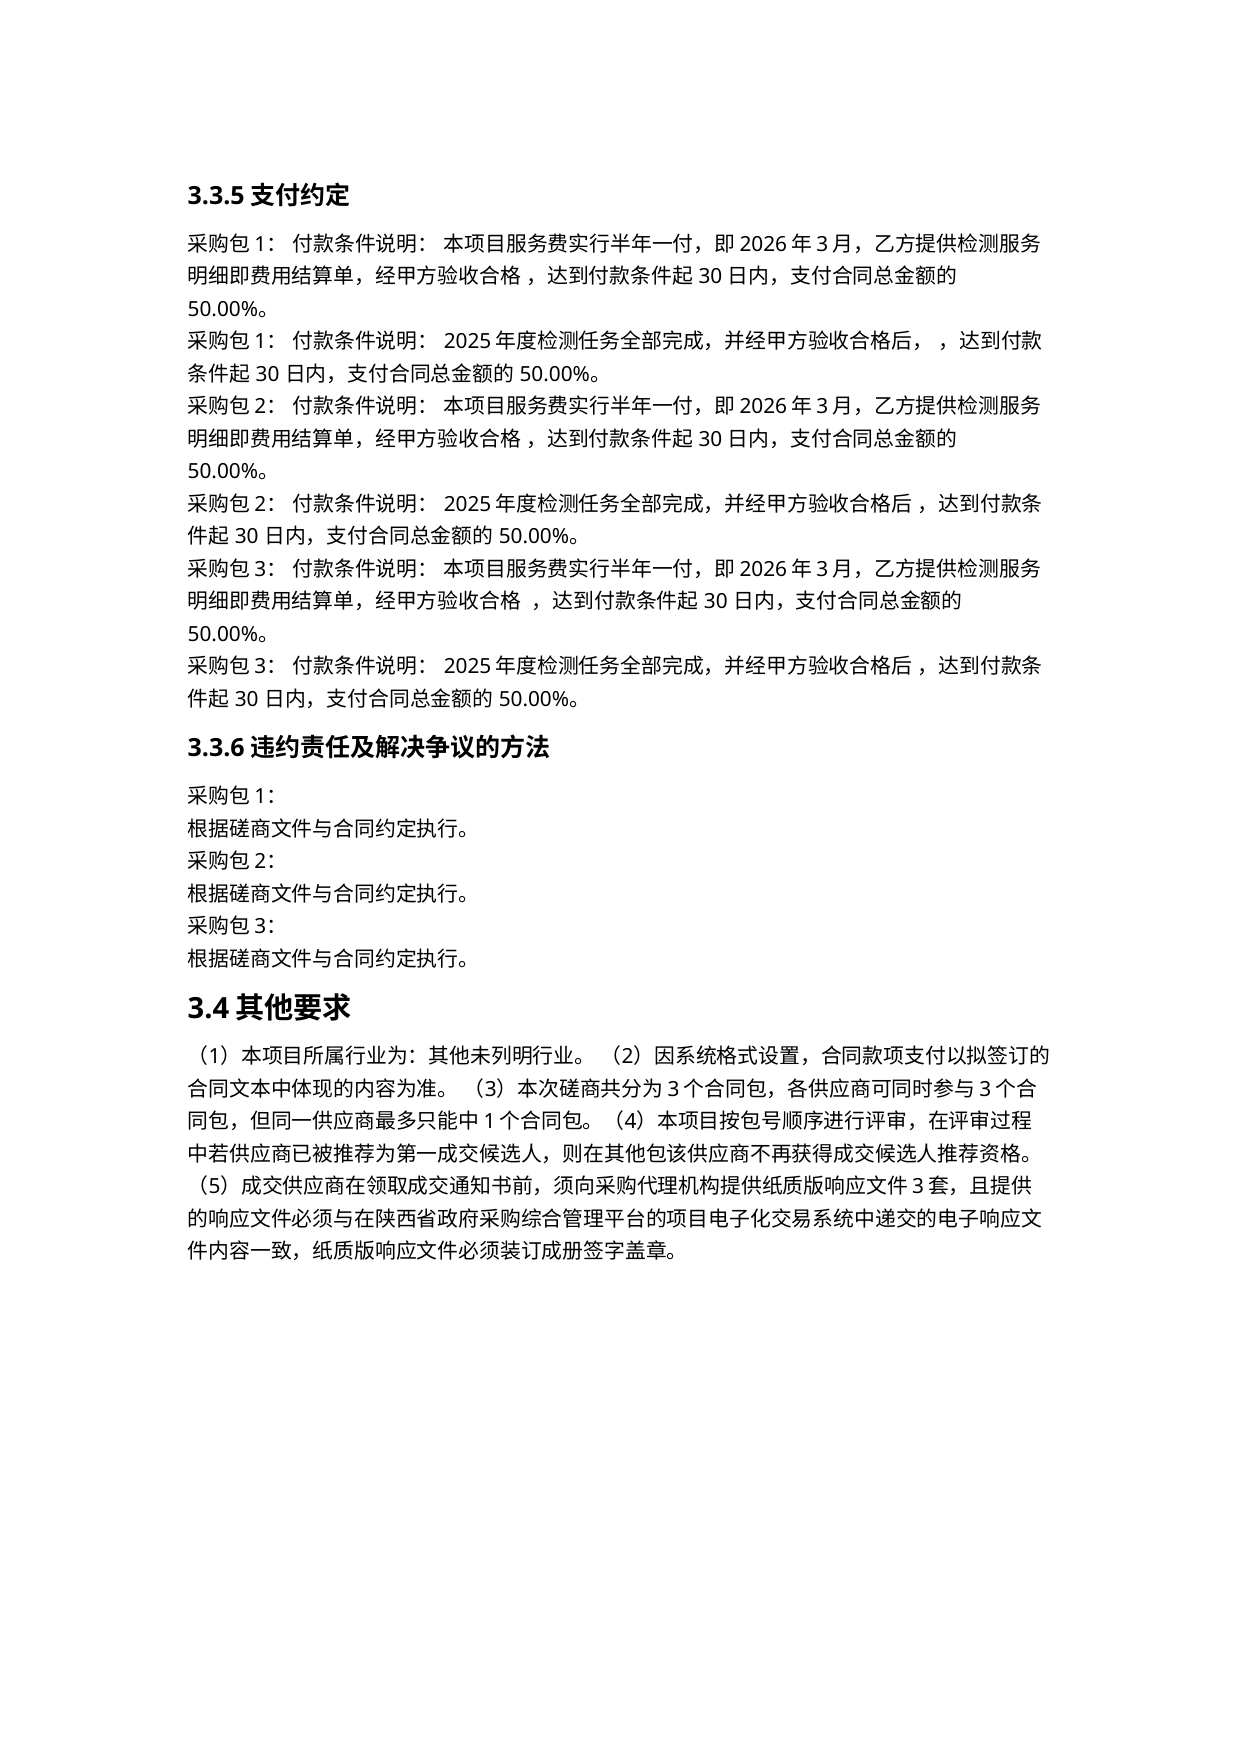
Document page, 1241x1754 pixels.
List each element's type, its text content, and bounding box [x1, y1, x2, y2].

text 3.4其他要求 [187, 974, 1053, 1039]
text 采购包3： 付款条件说明： 2025年度检测任务全部完成，并经甲方验收合格后 ，达到付款条件起 30 日内，支付合同总金额的 50.00%。 [187, 649, 1053, 714]
text 根据磋商文件与合同约定执行。 [187, 942, 1053, 974]
text 3.3.5支付约定 [187, 162, 1053, 227]
text 采购包2： 付款条件说明： 2025年度检测任务全部完成，并经甲方验收合格后 ，达到付款条件起 30 日内，支付合同总金额的 50.00%。 [187, 487, 1053, 552]
text 采购包3： [187, 909, 1053, 942]
text （1）本项目所属行业为：其他未列明行业。 （2）因系统格式设置，合同款项支付以拟签订的合同文本中体现的内容为准。 （3）本次磋商共分为3个合同包，各供应商可同时参与3个合同包，但同一供应商最多只能中1个合同包。（4）本项目按包号顺序进行评审，在评审过程中若供应商已被推荐为第一成交候选人，则在其他包该供应商不再获得成交候选人推荐资格。（5）成交供应商在领取成交通知书前，须向采购代理机构提供纸质版响应文件3套，且提供的响应文件必须与在陕西省政府采购综合管理平台的项目电子化交易系统中递交的电子响应文件内容一致，纸质版响应文件必须装订成册签字盖章。 [187, 1039, 1053, 1267]
text 采购包1： 付款条件说明： 2025年度检测任务全部完成，并经甲方验收合格后， ，达到付款条件起 30 日内，支付合同总金额的 50.00%。 [187, 324, 1053, 389]
text 采购包2： [187, 844, 1053, 877]
text 采购包1： [187, 779, 1053, 812]
text 采购包2： 付款条件说明： 本项目服务费实行半年一付，即2026年3月，乙方提供检测服务明细即费用结算单，经甲方验收合格 ，达到付款条件起 30 日内，支付合同总金额的 50.00%。 [187, 389, 1053, 487]
text 根据磋商文件与合同约定执行。 [187, 812, 1053, 844]
text 采购包3： 付款条件说明： 本项目服务费实行半年一付，即2026年3月，乙方提供检测服务明细即费用结算单，经甲方验收合格 ，达到付款条件起 30 日内，支付合同总金额的 50.00%。 [187, 552, 1053, 649]
text 采购包1： 付款条件说明： 本项目服务费实行半年一付，即2026年3月，乙方提供检测服务明细即费用结算单，经甲方验收合格 ，达到付款条件起 30 日内，支付合同总金额的 50.00%。 [187, 227, 1053, 324]
text 根据磋商文件与合同约定执行。 [187, 877, 1053, 909]
text 3.3.6违约责任及解决争议的方法 [187, 714, 1053, 779]
